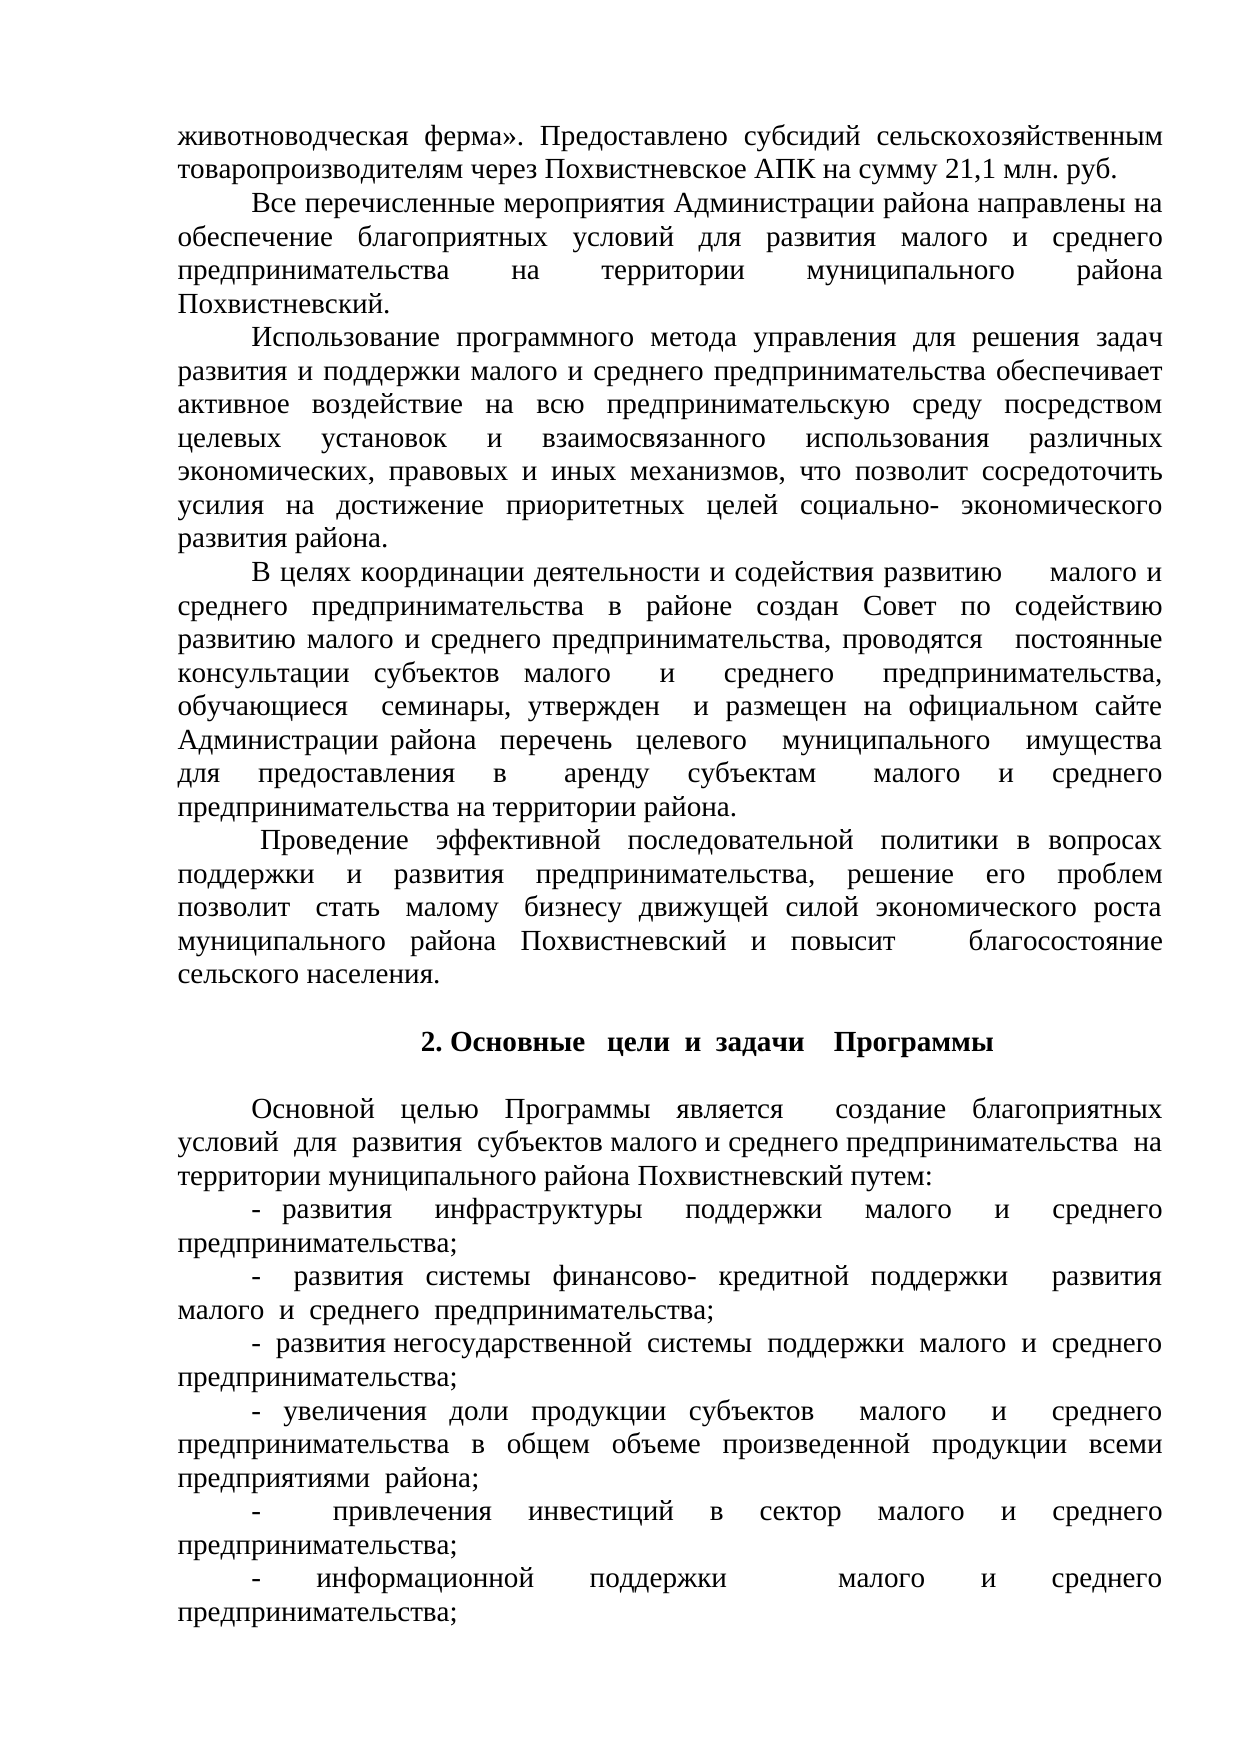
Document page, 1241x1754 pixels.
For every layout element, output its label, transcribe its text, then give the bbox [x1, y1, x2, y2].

text - развития негосударственной системы поддержки малого и среднего предпринимательства; [177, 1326, 1163, 1393]
text В целях координации деятельности и содействия развитию малого и среднего предпринимательства в районе создан Совет по содействию развитию малого и среднего предпринимательства, проводятся постоянные консультации субъектов малого и среднего предпринимательства, обучающиеся семинары, утвержден и размещен на официальном сайте Администрации района перечень целевого муниципального имущества для предоставления в аренду субъектам малого и среднего предпринимательства на территории района. [177, 554, 1163, 822]
text Проведение эффективной последовательной политики в вопросах поддержки и развития предпринимательства, решение его проблем позволит стать малому бизнесу движущей силой экономического роста муниципального района Похвистневский и повысит благосостояние сельского населения. [177, 822, 1163, 990]
text - информационной поддержки малого и среднего предпринимательства; [177, 1560, 1163, 1627]
text - развития инфраструктуры поддержки малого и среднего предпринимательства; [177, 1191, 1163, 1258]
text - увеличения доли продукции субъектов малого и среднего предпринимательства в общем объеме произведенной продукции всеми предприятиями района; [177, 1393, 1163, 1493]
text Все перечисленные мероприятия Администрации района направлены на обеспечение благоприятных условий для развития малого и среднего предпринимательства на территории муниципального района Похвистневский. [177, 185, 1163, 319]
text - привлечения инвестиций в сектор малого и среднего предпринимательства; [177, 1493, 1163, 1560]
text - развития системы финансово- кредитной поддержки развития малого и среднего предпринимательства; [177, 1258, 1163, 1326]
text Использование программного метода управления для решения задач развития и поддержки малого и среднего предпринимательства обеспечивает активное воздействие на всю предпринимательскую среду посредством целевых установок и взаимосвязанного использования различных экономических, правовых и иных механизмов, что позволит сосредоточить усилия на достижение приоритетных целей социально- экономического развития района. [177, 319, 1163, 554]
text 2. Основные цели и задачи Программы [177, 1024, 1163, 1057]
text Основной целью Программы является создание благоприятных условий для развития субъектов малого и среднего предпринимательства на территории муниципального района Похвистневский путем: [177, 1091, 1163, 1191]
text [177, 118, 1163, 185]
